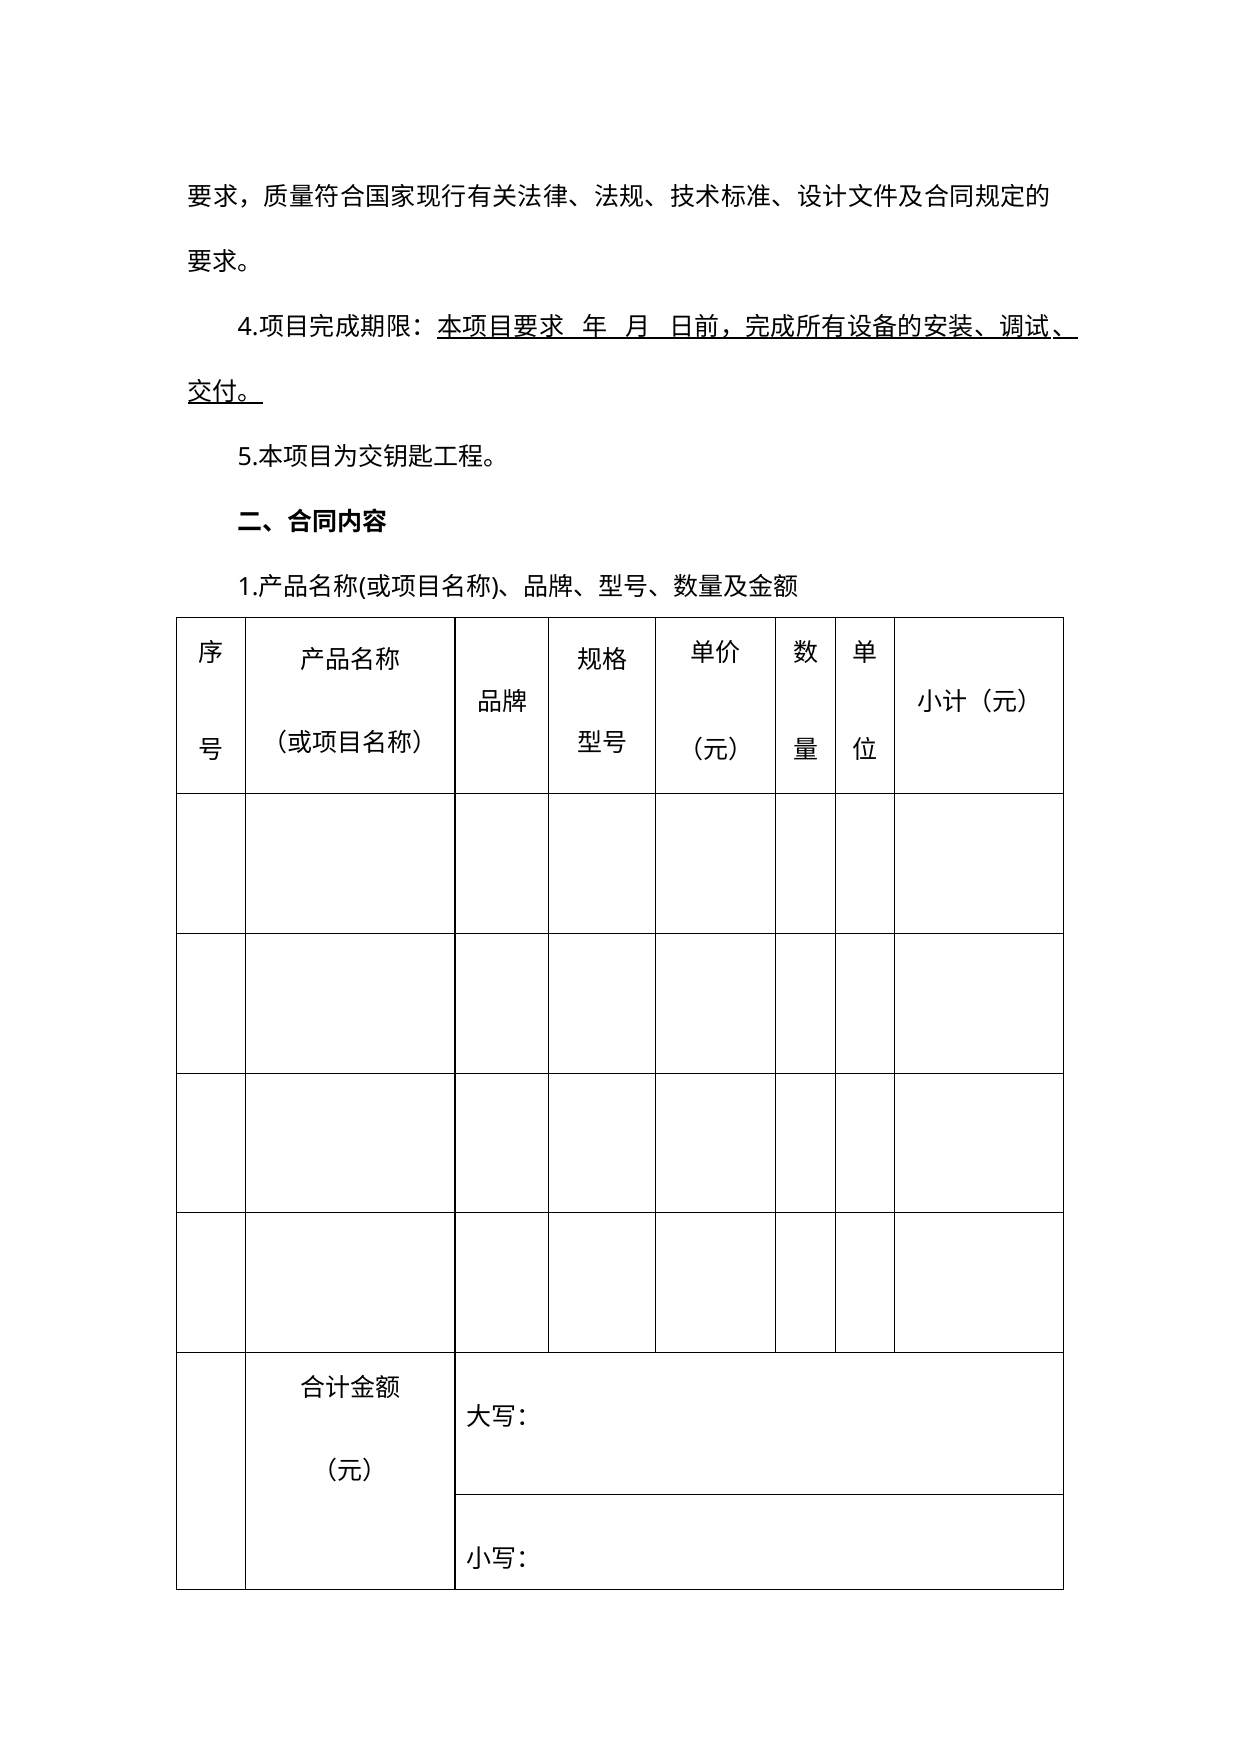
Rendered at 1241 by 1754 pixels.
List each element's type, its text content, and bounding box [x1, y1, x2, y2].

table_cell [776, 934, 835, 1072]
table_cell [456, 794, 548, 933]
table_cell [895, 1074, 1063, 1212]
table_cell [836, 1213, 894, 1352]
table_cell [246, 1074, 454, 1212]
table_cell [246, 794, 454, 933]
table_cell [456, 1074, 548, 1212]
table_header 小计（元） [895, 618, 1063, 793]
table_cell [177, 794, 245, 933]
table_cell [776, 1074, 835, 1212]
table_cell 小写： [456, 1495, 1063, 1589]
table_cell [246, 934, 454, 1072]
table_cell [656, 794, 775, 933]
table_header 序号 [177, 618, 245, 793]
table_cell [549, 794, 655, 933]
table_cell [549, 934, 655, 1072]
table_header 规格 型号 [549, 618, 655, 793]
table_cell [656, 1074, 775, 1212]
table_cell [836, 794, 894, 933]
table_cell [549, 1213, 655, 1352]
table_cell [246, 1213, 454, 1352]
text 1.产品名称(或项目名称)、品牌、型号、数量及金额 [187, 552, 1053, 617]
table_cell [656, 934, 775, 1072]
table_cell [836, 1074, 894, 1212]
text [187, 162, 1053, 292]
table_cell [177, 1213, 245, 1352]
text 5.本项目为交钥匙工程。 [187, 422, 1053, 487]
table_cell 合计金额 （元） [246, 1353, 454, 1589]
table_header 产品名称 （或项目名称） [246, 618, 454, 793]
table_cell [656, 1213, 775, 1352]
table_cell [895, 934, 1063, 1072]
table_cell [895, 794, 1063, 933]
table_cell [549, 1074, 655, 1212]
table_cell [776, 794, 835, 933]
table_cell [776, 1213, 835, 1352]
table_cell 大写： [456, 1353, 1063, 1494]
table_cell [177, 1353, 245, 1589]
table_cell [177, 1074, 245, 1212]
table_header 单位 [836, 618, 894, 793]
table_header 单价（元） [656, 618, 775, 793]
table_cell [456, 934, 548, 1072]
table_header 品牌 [456, 618, 548, 793]
table_cell [836, 934, 894, 1072]
text 4.项目完成期限：本项目要求 年 月 日前，完成所有设备的安装、调试、交付。 [187, 292, 1053, 422]
table_cell [895, 1213, 1063, 1352]
table_cell [456, 1213, 548, 1352]
table_header 数量 [776, 618, 835, 793]
table_cell [177, 934, 245, 1072]
text 二、合同内容 [187, 487, 1053, 552]
